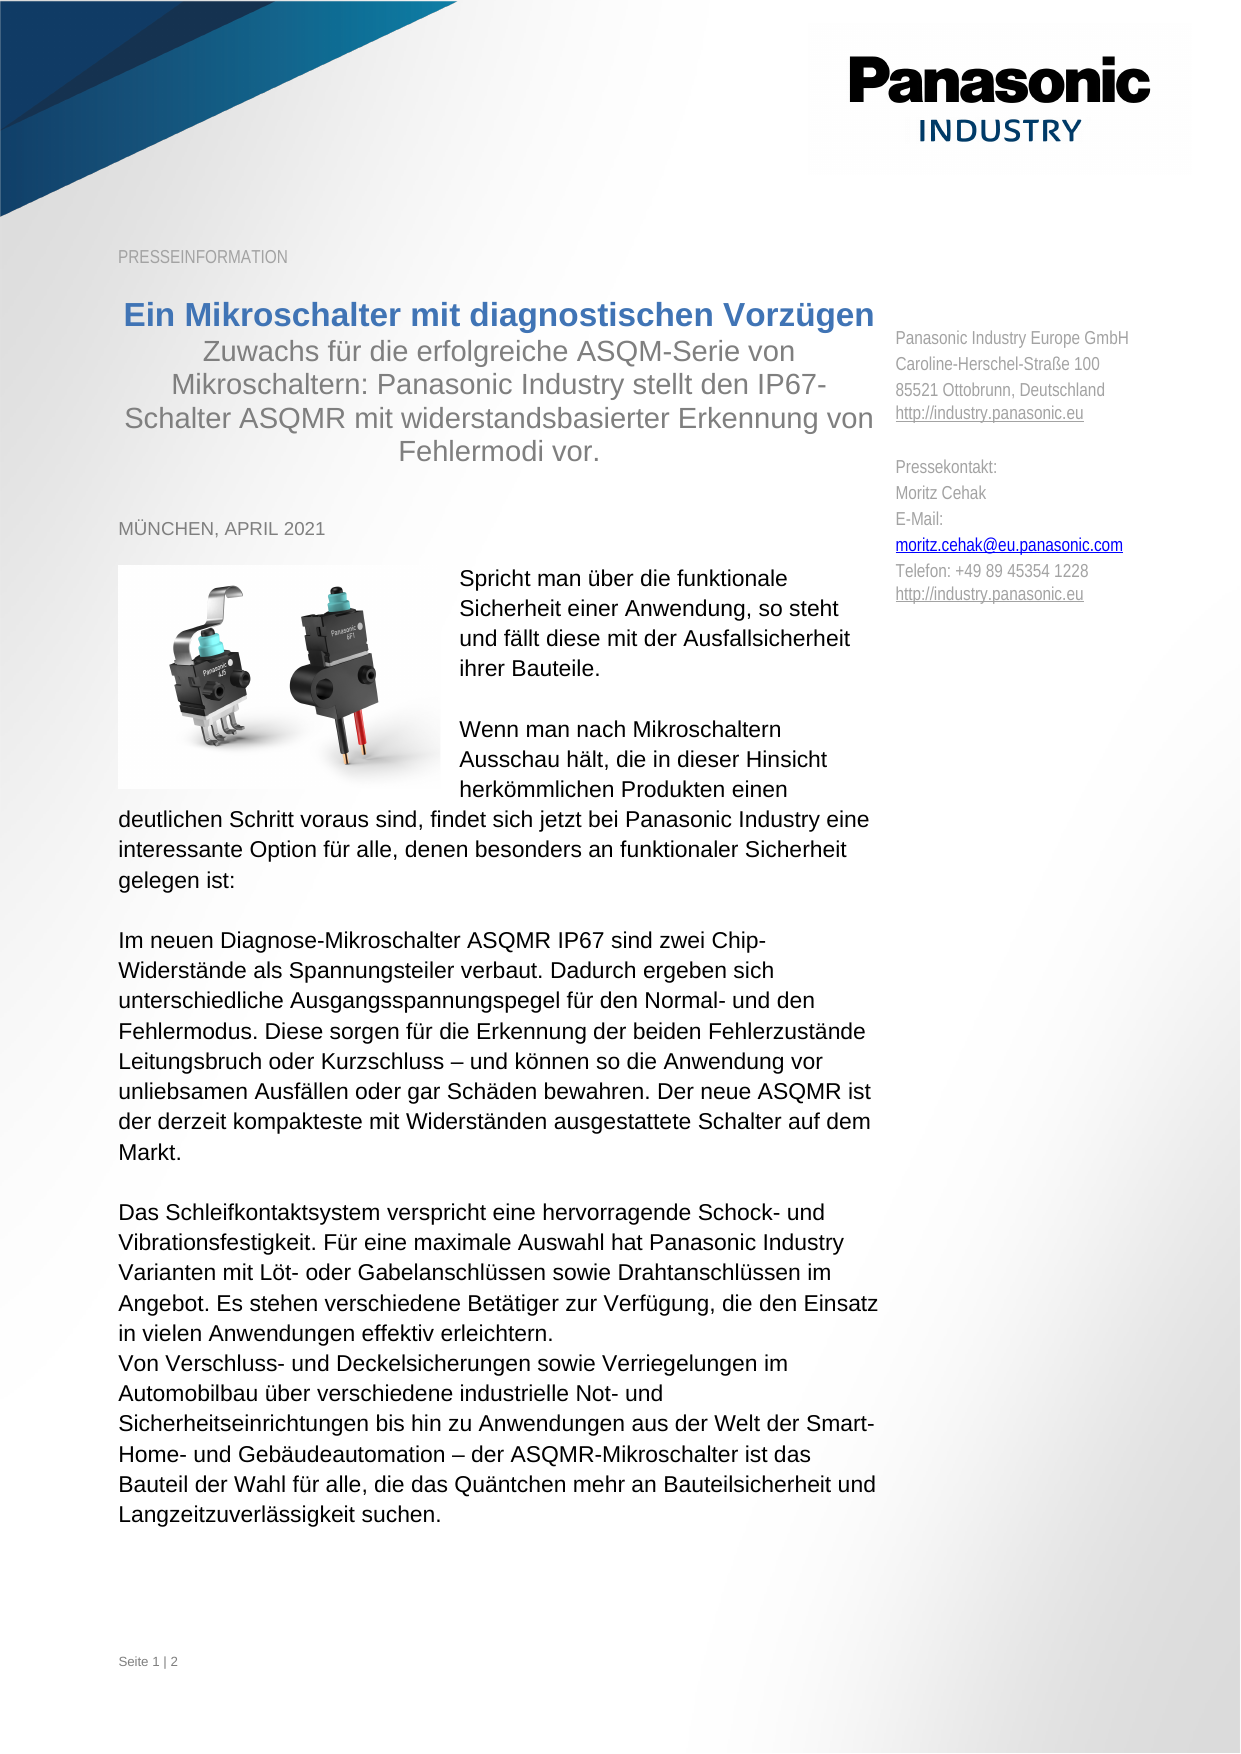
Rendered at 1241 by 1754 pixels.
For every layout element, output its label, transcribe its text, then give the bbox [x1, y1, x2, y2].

text München, APRIL 2021 [118, 518, 886, 539]
text Spricht man über die funktionale Sicherheit einer Anwendung, so steht und fällt diese mit der Ausfallsicherheit ihrer Bauteile. [118, 564, 886, 681]
text Das Schleifkontaktsystem verspricht eine hervorragende Schock- und Vibrationsfestigkeit. Für eine maximale Auswahl hat Panasonic Industry Varianten mit Löt- oder Gabelanschlüssen sowie Drahtanschlüssen im Angebot. Es stehen verschiedene Betätiger zur Verfügung, die den Einsatz in vielen Anwendungen effektiv erleichtern. [118, 1199, 886, 1346]
text Wenn man nach Mikroschaltern Ausschau hält, die in dieser Hinsicht herkömmlichen Produkten einen deutlichen Schritt voraus sind, findet sich jetzt bei Panasonic Industry eine interessante Option für alle, denen besonders an funktionaler Sicherheit gelegen ist: [118, 716, 886, 893]
picture [0, 0, 1241, 1753]
text Ein Mikroschalter mit diagnostischen Vorzügen Zuwachs für die erfolgreiche ASQM-Serie von Mikroschaltern: Panasonic Industry stellt den IP67-Schalter ASQMR mit widerstandsbasierter Erkennung von Fehlermodi vor. [118, 295, 886, 468]
text Von Verschluss- und Deckelsicherungen sowie Verriegelungen im Automobilbau über verschiedene industrielle Not- und Sicherheitseinrichtungen bis hin zu Anwendungen aus der Welt der Smart-Home- und Gebäudeautomation – der ASQMR-Mikroschalter ist das Bauteil der Wahl für alle, die das Quäntchen mehr an Bauteilsicherheit und Langzeitzuverlässigkeit suchen. [118, 1350, 886, 1527]
text Im neuen Diagnose-Mikroschalter ASQMR IP67 sind zwei Chip-Widerstände als Spannungsteiler verbaut. Dadurch ergeben sich unterschiedliche Ausgangsspannungspegel für den Normal- und den Fehlermodus. Diese sorgen für die Erkennung der beiden Fehlerzustände Leitungsbruch oder Kurzschluss – und können so die Anwendung vor unliebsamen Ausfällen oder gar Schäden bewahren. Der neue ASQMR ist der derzeit kompakteste mit Widerständen ausgestattete Schalter auf dem Markt. [118, 927, 886, 1165]
